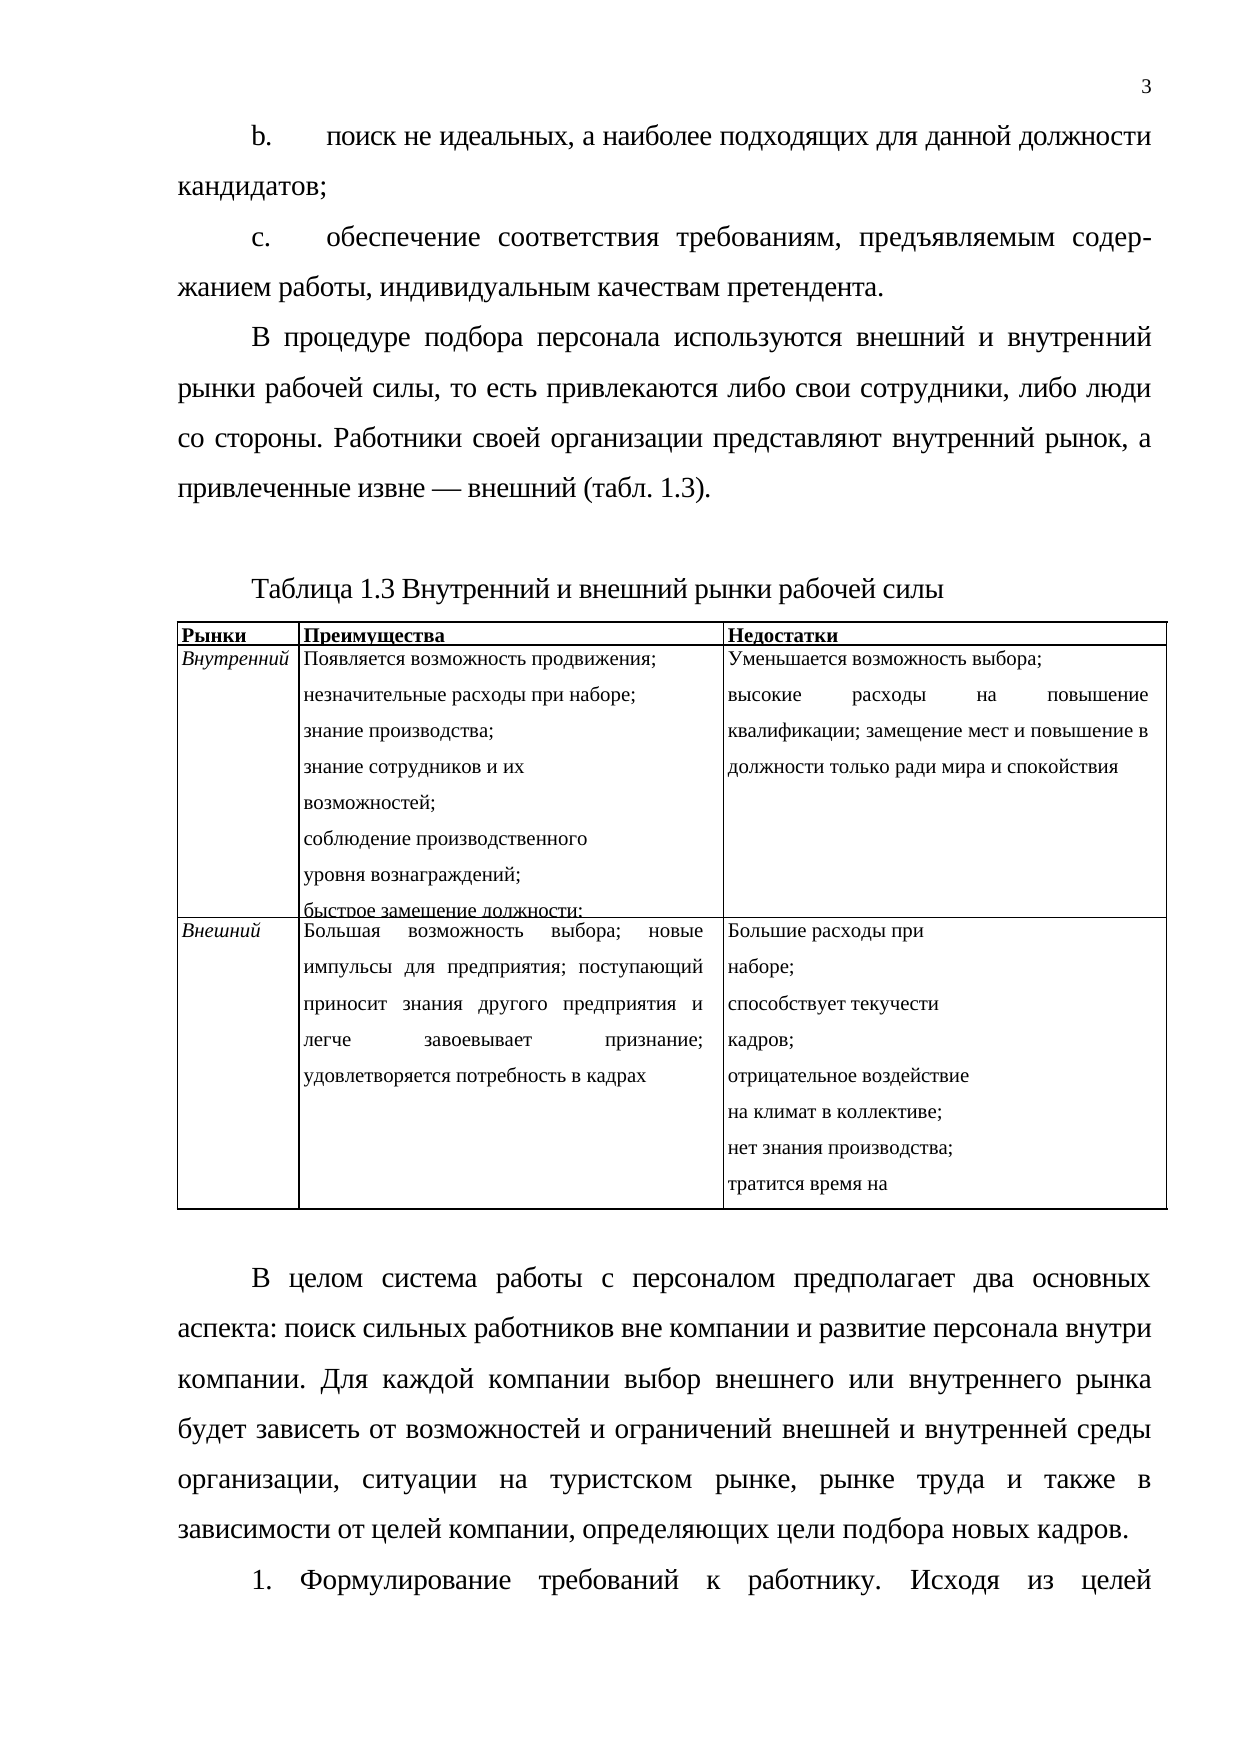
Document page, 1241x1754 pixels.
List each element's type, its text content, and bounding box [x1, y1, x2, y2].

table_cell Большая возможность выбора; новые импульсы для предприятия; поступающий приносит знания другого предприятия и легче завоевывает признание; удовлетворяется потребность в кадрах [300, 918, 723, 1208]
text Таблица 1.3 Внутренний и внешний рынки рабочей силы [177, 571, 1152, 604]
table_header Недостатки [762, 623, 1166, 644]
table_header Недостатки [724, 623, 756, 644]
table_cell Уменьшается возможность выбора; высокие расходы на повышение квалификации; замещение мест и повышение в должности только ради мира и спокойствия [724, 646, 1166, 917]
table_cell Внутренний [178, 646, 298, 917]
text В процедуре подбора персонала используются внешний и внутренний рынки рабочей силы, то есть привлекаются либо свои сотрудники, либо люди со стороны. Работники своей организации представляют внутренний рынок, а привлеченные извне — внешний (табл. 1.3). [177, 319, 1152, 504]
list обеспечение соответствия требованиям, предъявляемым содержанием работы, индивидуальным качествам претендента. [177, 219, 1152, 303]
table_header Рынки [178, 623, 298, 644]
text В целом система работы с персоналом предполагает два основных аспекта: поиск сильных работников вне компании и развитие персонала внутри компании. Для каждой компании выбор внешнего или внутреннего рынка будет зависеть от возможностей и ограничений внешней и внутренней среды организации, ситуации на туристском рынке, рынке труда и также в зависимости от целей компании, определяющих цели подбора новых кадров. [177, 1260, 1152, 1545]
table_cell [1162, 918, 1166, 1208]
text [177, 1562, 1152, 1596]
table_header Преимущества [393, 623, 723, 644]
table_cell Внешний [178, 918, 298, 1208]
list поиск не идеальных, а наиболее подходящих для данной должности кандидатов; [177, 118, 1152, 202]
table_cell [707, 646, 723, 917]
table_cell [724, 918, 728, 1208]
